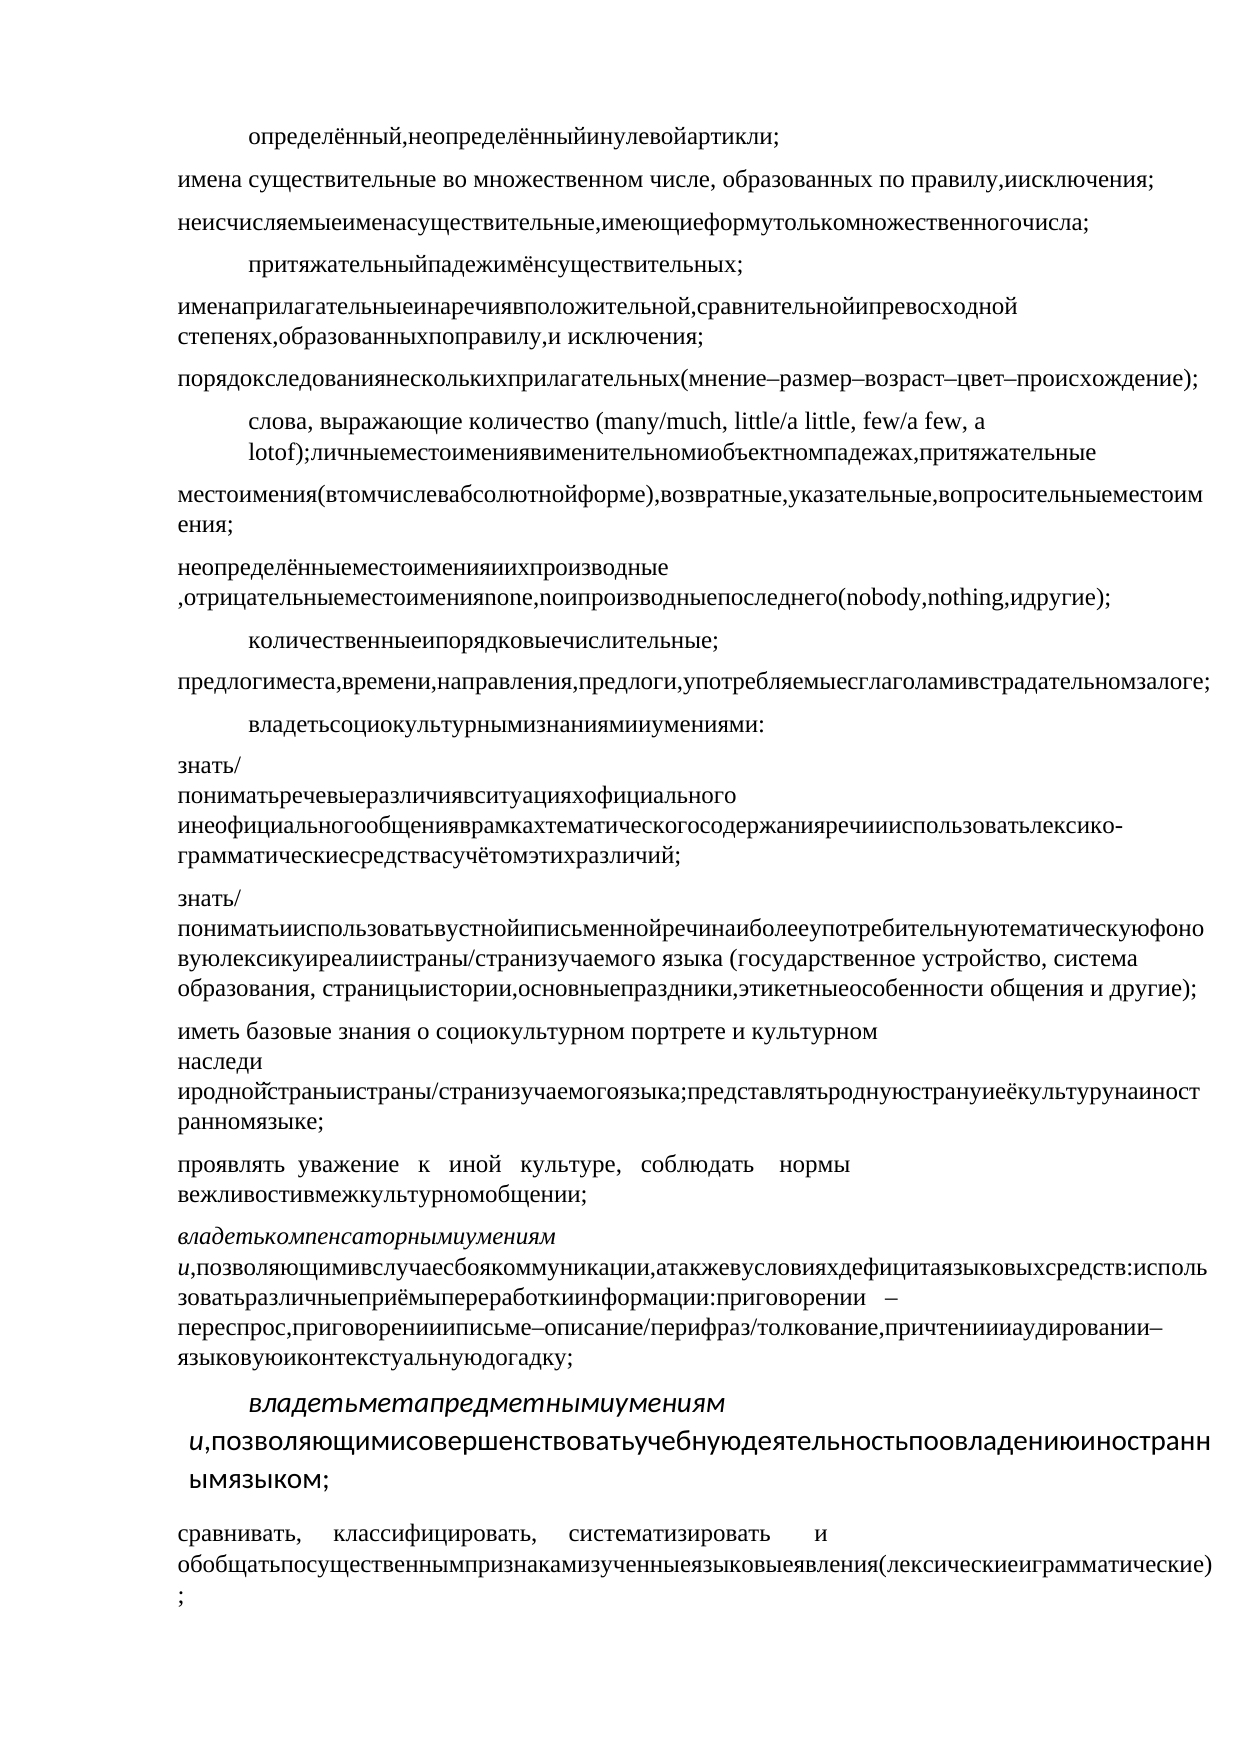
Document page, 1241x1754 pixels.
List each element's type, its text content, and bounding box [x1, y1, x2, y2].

text проявлять уважение к иной культуре, соблюдать нормы вежливостивмежкультурномобщении; [177, 1149, 1214, 1208]
text местоимения(втомчислевабсолютнойформе),возвратные,указательные,вопросительныеместоимения; [177, 479, 1212, 538]
text владетьметапредметнымиумениями,позволяющимисовершенствоватьучебнуюдеятельностьпоовладениюиностраннымязыком; [189, 1384, 1213, 1496]
text владетькомпенсаторнымиумениями,позволяющимивслучаесбоякоммуникации,атакжевусловияхдефицитаязыковыхсредств:использоватьразличныеприёмыпереработкиинформации:приговорении – переспрос,приговорениииписьме–описание/перифраз/толкование,причтениииаудировании–языковуюиконтекстуальнуюдогадку; [177, 1221, 1213, 1371]
text знать/пониматьречевыеразличиявситуацияхофициальногоинеофициальногообщенияврамкахтематическогосодержанияречиииспользоватьлексико-грамматическиесредствасучётомэтихразличий; [177, 750, 1213, 869]
text неопределённыеместоименияиихпроизводные,отрицательныеместоименияnone,noипроизводныепоследнего(nobody,nothing,идругие); [177, 552, 1213, 611]
text сравнивать, классифицировать, систематизировать и обобщатьпосущественнымпризнакамизученныеязыковыеявления(лексическиеиграмматические); [177, 1518, 1214, 1609]
text иметь базовые знания о социокультурном портрете и культурном наследииродной̆страныистраны/странизучаемогоязыка;представлятьроднуюстрануиеёкультурунаиностранномязыке; [177, 1016, 1212, 1135]
text слова, выражающие количество (many/much, little/a little, few/a few, a lotof);личныеместоимениявименительномиобъектномпадежах,притяжательные [248, 406, 1212, 465]
text порядокследованиянесколькихприлагательных(мнение–размер–возраст–цвет–происхождение); [177, 363, 1214, 392]
text именаприлагательныеинаречиявположительной,сравнительнойипревосходной степенях,образованныхпоправилу,и исключения; [177, 291, 1212, 350]
text имена существительные во множественном числе, образованных по правилу,иисключения; [177, 164, 1212, 193]
text знать/пониматьииспользоватьвустнойиписьменнойречинаиболееупотребительнуютематическуюфоновуюлексикуиреалиистраны/странизучаемого языка (государственное устройство, система образования, страницыистории,основныепраздники,этикетныеособенности общения и другие); [177, 883, 1212, 1002]
text неисчисляемыеименасуществительные,имеющиеформутолькомножественногочисла; [177, 207, 1213, 236]
text притяжательныйпадежимёнсуществительных; [248, 249, 1226, 278]
text количественныеипорядковыечислительные; [248, 625, 1226, 654]
text определённый,неопределённыйинулевойартикли; [248, 118, 1226, 152]
text предлогиместа,времени,направления,предлоги,употребляемыесглаголамивстрадательномзалоге; [177, 666, 1212, 695]
text владетьсоциокультурнымизнаниямииумениями: [248, 709, 1226, 737]
